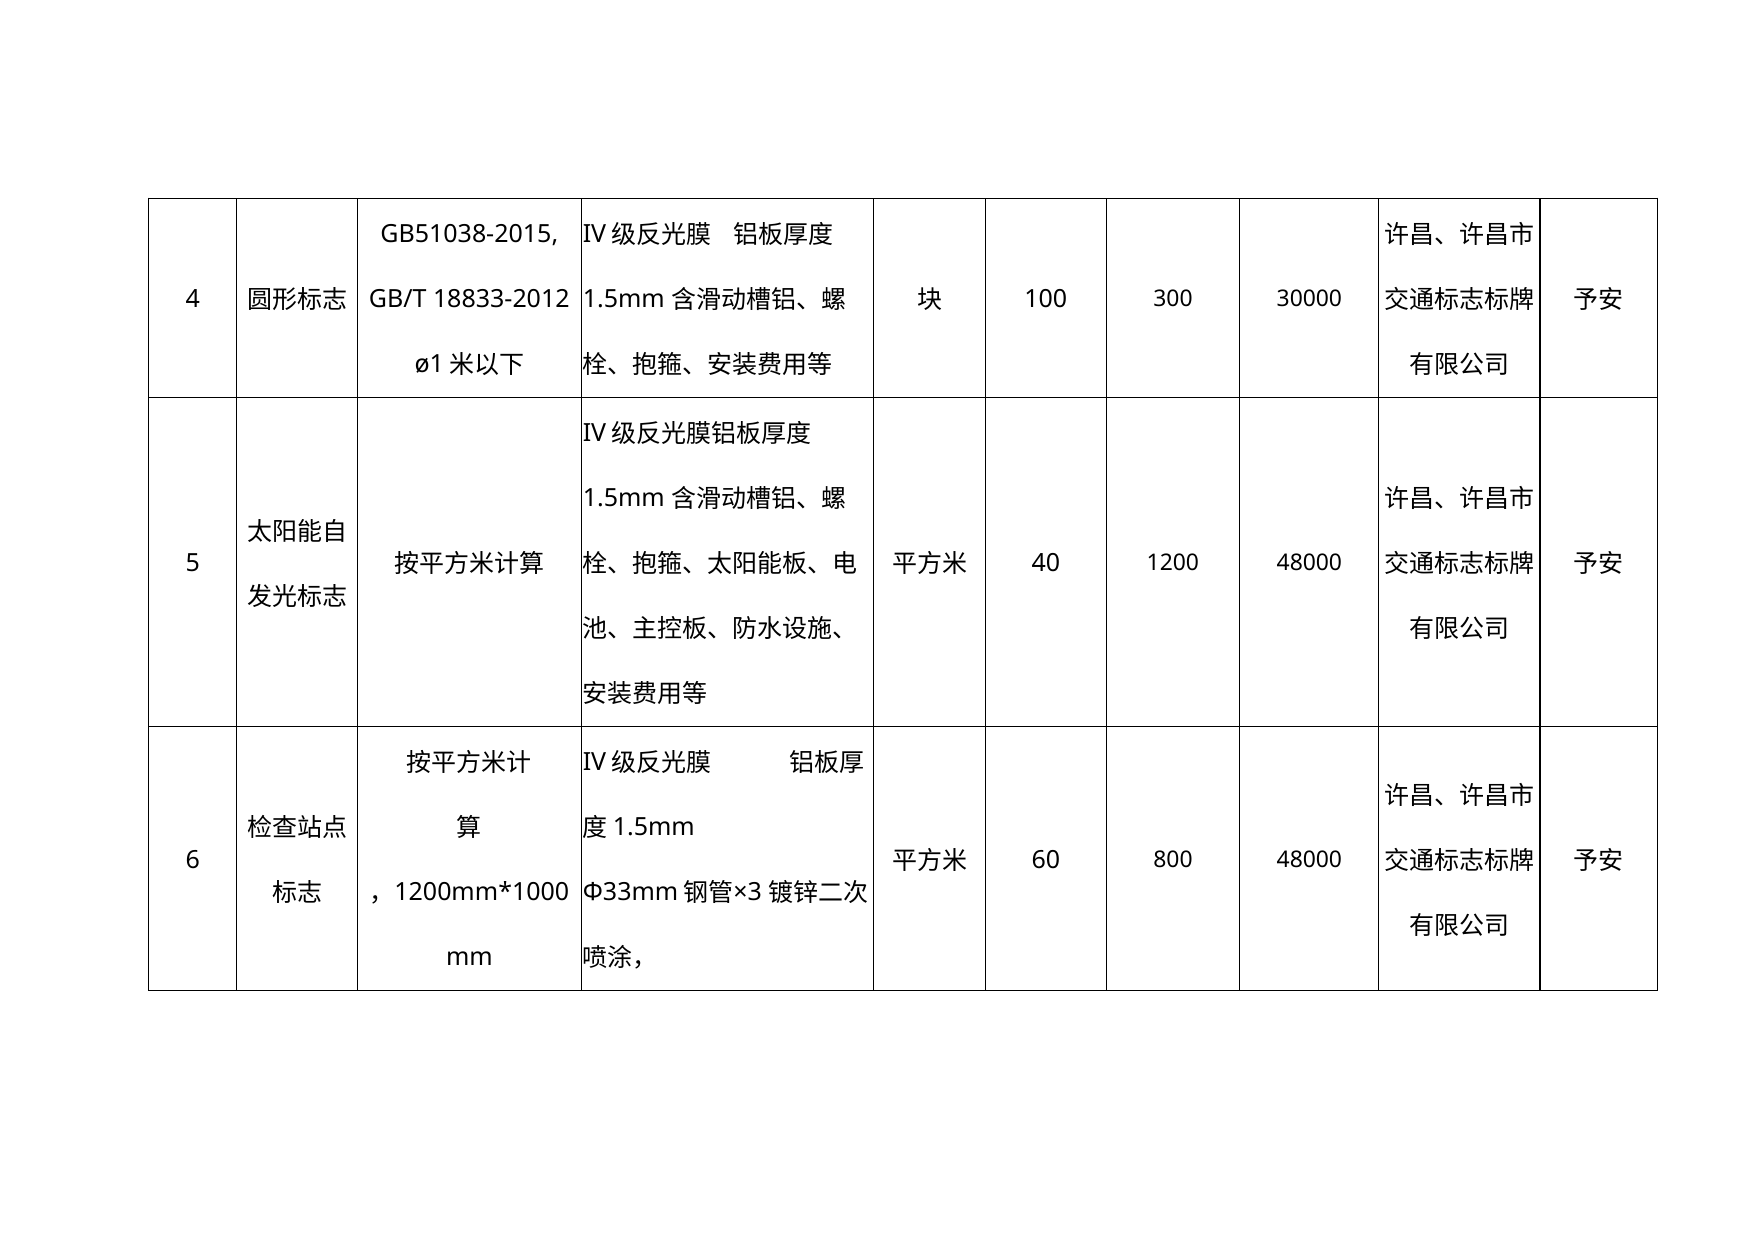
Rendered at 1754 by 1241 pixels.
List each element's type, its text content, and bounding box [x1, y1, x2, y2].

table_cell 40 [986, 398, 1106, 726]
table_cell 300 [1107, 199, 1239, 397]
table_cell 块 [874, 199, 985, 397]
table_cell 按平方米计算 [358, 398, 581, 726]
table_cell 予安 [1541, 398, 1657, 726]
table_cell IV级反光膜铝板厚度1.5mm 含滑动槽铝、螺栓、抱箍、太阳能板、电池、主控板、防水设施、安装费用等 [582, 398, 873, 726]
table_cell 1200 [1107, 398, 1239, 726]
table_cell 5 [149, 398, 236, 726]
table_cell IV级反光膜 铝板厚度1.5mm Φ33mm钢管×3 镀锌二次喷涂， [582, 727, 873, 990]
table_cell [582, 199, 873, 397]
table_cell 许昌、许昌市交通标志标牌有限公司 [1379, 199, 1539, 397]
table_cell 平方米 [874, 398, 985, 726]
table_cell 48000 [1240, 727, 1378, 990]
table_cell GB51038-2015, GB/T 18833-2012 ø1米以下 [358, 199, 581, 397]
table_cell 太阳能自发光标志 [237, 398, 357, 726]
table_cell 4 [149, 199, 236, 397]
table_cell 许昌、许昌市交通标志标牌有限公司 [1379, 727, 1539, 990]
table_cell 48000 [1240, 398, 1378, 726]
table_cell 6 [149, 727, 236, 990]
table_cell 60 [986, 727, 1106, 990]
table_cell 30000 [1240, 199, 1378, 397]
table_cell 检查站点标志 [237, 727, 357, 990]
table_cell 按平方米计算，1200mm*1000mm [358, 727, 581, 990]
table_cell 许昌、许昌市交通标志标牌有限公司 [1379, 398, 1539, 726]
table_cell 平方米 [874, 727, 985, 990]
table_cell 予安 [1541, 199, 1657, 397]
table_cell 予安 [1541, 727, 1657, 990]
table_cell 圆形标志 [237, 199, 357, 397]
table_cell 100 [986, 199, 1106, 397]
table_cell 800 [1107, 727, 1239, 990]
